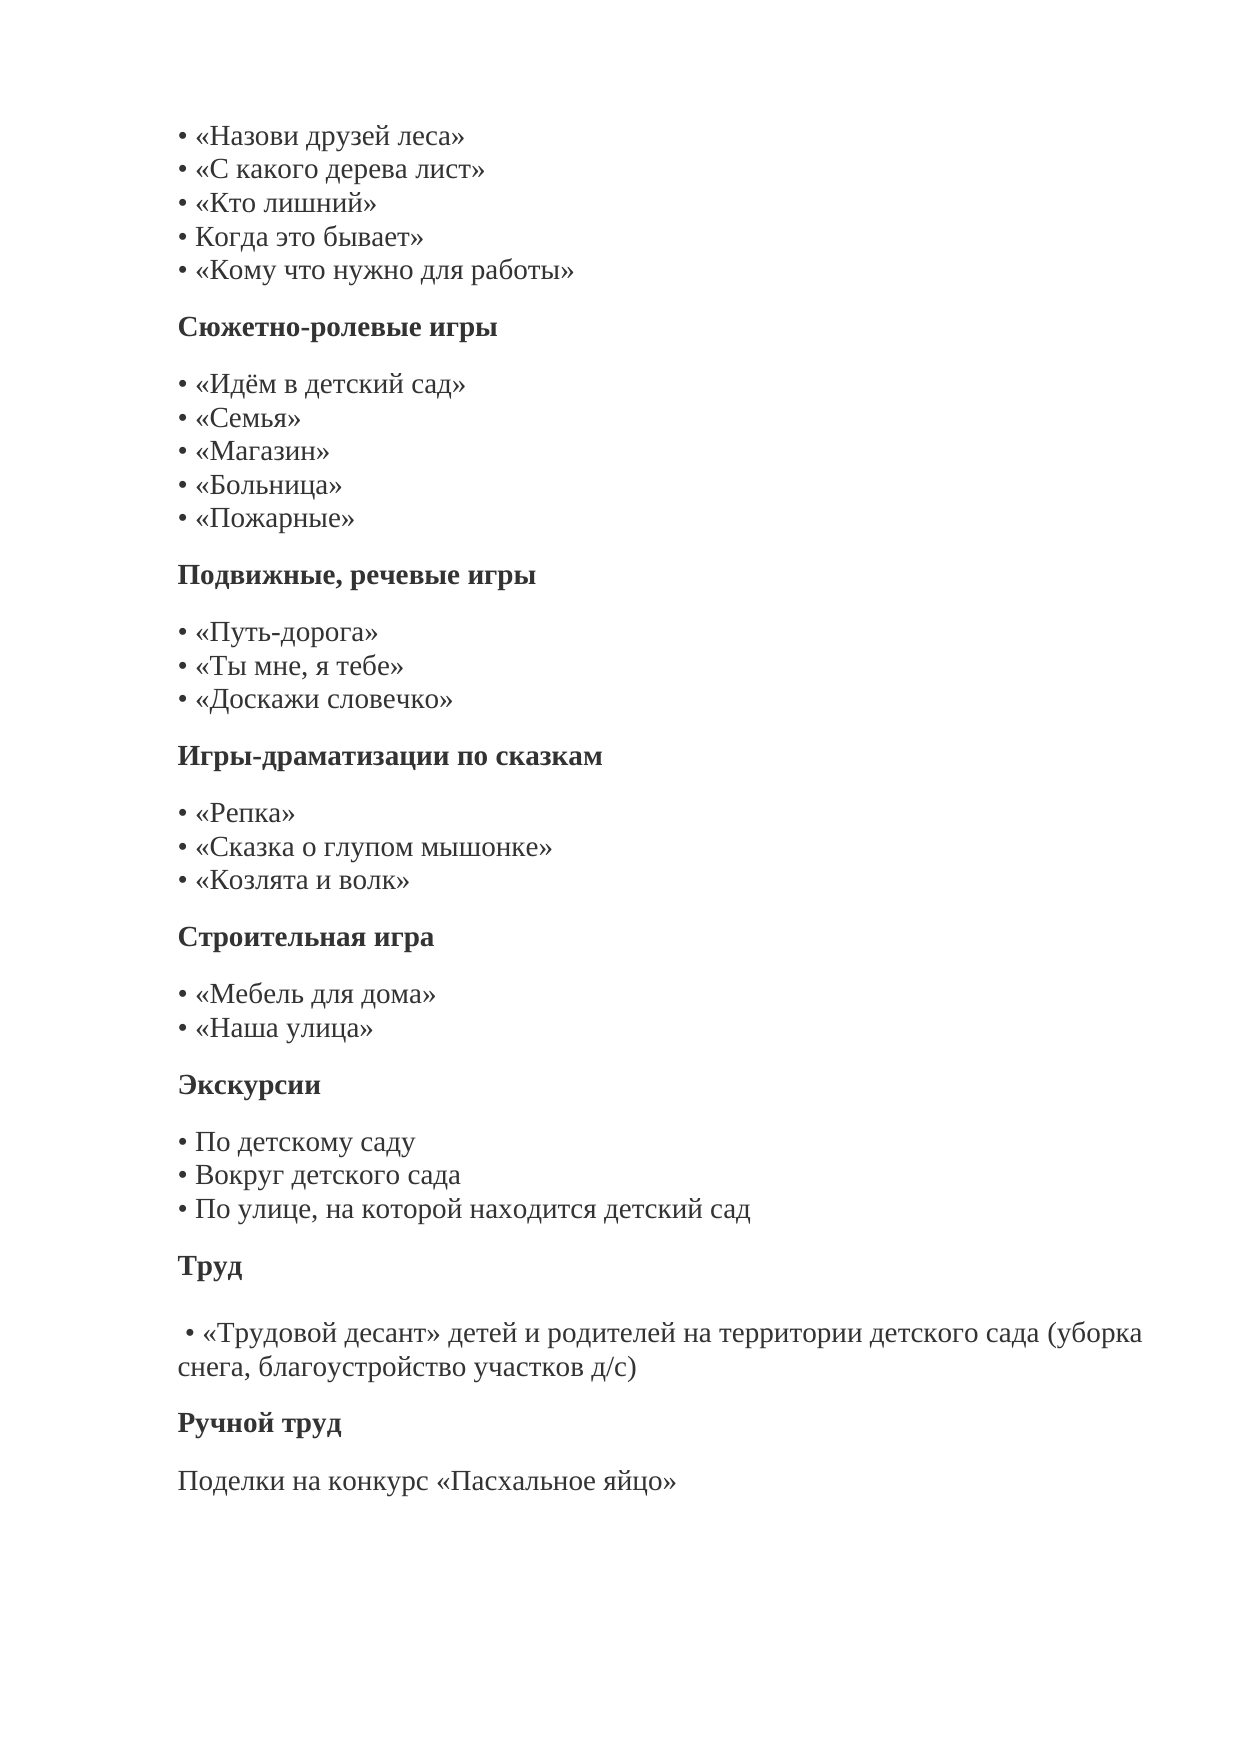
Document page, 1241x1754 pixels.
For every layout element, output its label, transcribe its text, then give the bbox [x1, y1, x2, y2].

text • «Репка» [177, 795, 1152, 829]
text • «Идём в детский сад» [177, 366, 1152, 400]
text Строительная игра [177, 919, 1152, 953]
text • «Козлята и волк» [177, 862, 1152, 896]
text • «Семья» [177, 400, 1152, 433]
text • «Сказка о глупом мышонке» [177, 829, 1152, 862]
text • «Ты мне, я тебе» [177, 648, 1152, 681]
text Сюжетно-ролевые игры [177, 309, 1152, 343]
text Подвижные, речевые игры [177, 557, 1152, 591]
text Поделки на конкурс «Пасхальное яйцо» [177, 1463, 1152, 1496]
text • По детскому саду • Вокруг детского сада • По улице, на которой находится детский сад [177, 1124, 1152, 1224]
text • «Пожарные» [177, 500, 1152, 534]
text • «Трудовой десант» детей и родителей на территории детского сада (уборка снега, благоустройство участков д/с) [177, 1315, 1152, 1382]
text Ручной труд [177, 1406, 1152, 1439]
text • «Магазин» [177, 433, 1152, 467]
text • «Путь-дорога» [177, 614, 1152, 648]
text • «Назови друзей леса» [177, 118, 1152, 152]
text Труд [177, 1248, 1152, 1282]
text • «Кому что нужно для работы» [177, 252, 1152, 286]
text • «Больница» [177, 467, 1152, 500]
text Экскурсии [177, 1067, 1152, 1101]
text • «С какого дерева лист» [177, 152, 1152, 185]
text • «Мебель для дома» [177, 976, 1152, 1010]
text • «Наша улица» [177, 1010, 1152, 1043]
text Игры-драматизации по сказкам [177, 738, 1152, 772]
text • «Кто лишний» • Когда это бывает» [177, 185, 1152, 252]
text • «Доскажи словечко» [177, 681, 1152, 715]
